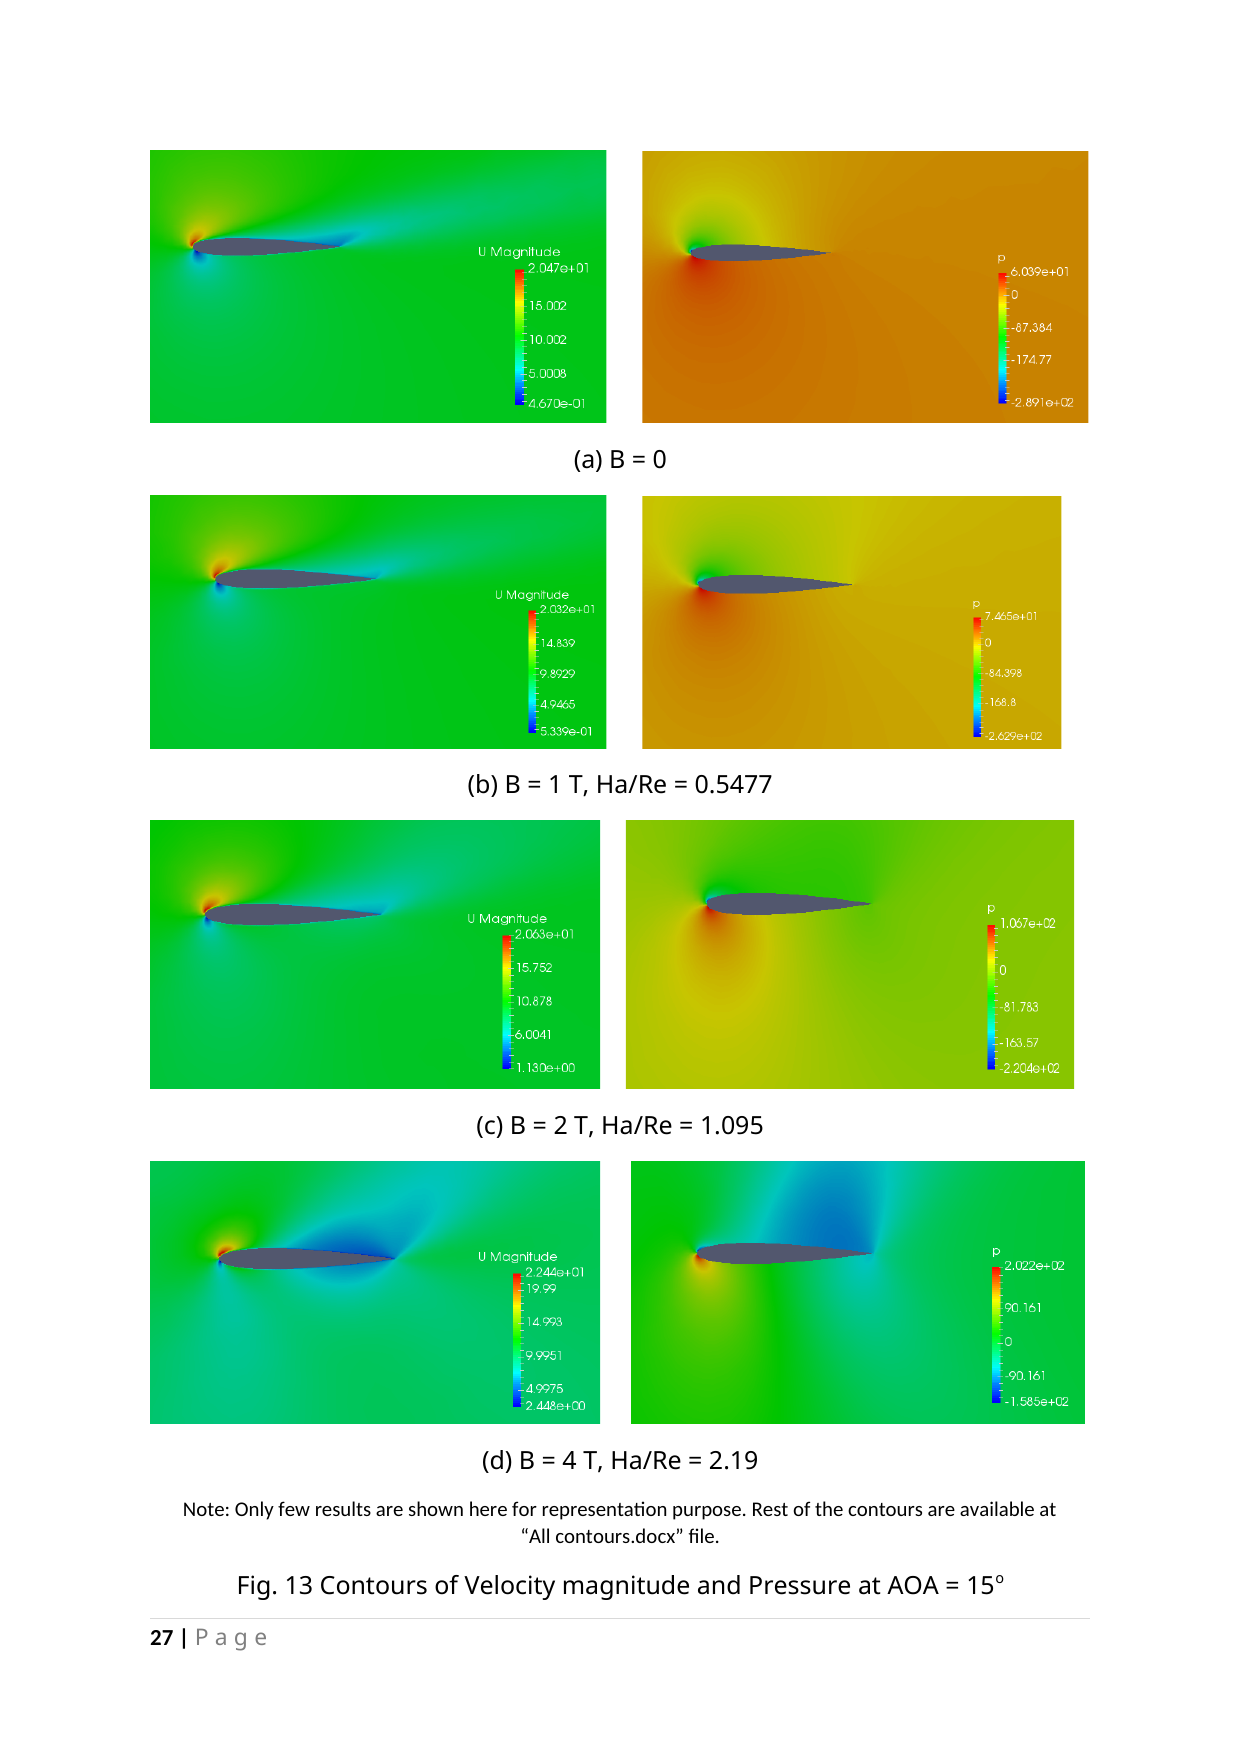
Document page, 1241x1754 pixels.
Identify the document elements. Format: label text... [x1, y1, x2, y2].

picture [631, 1161, 1085, 1424]
text (b) B = 1 T, Ha/Re = 0.5477 [150, 767, 1090, 801]
text “All contours.docx” file. [150, 1523, 1090, 1549]
picture [642, 151, 1089, 423]
picture [150, 150, 607, 423]
picture [642, 496, 1062, 749]
picture [625, 820, 1075, 1089]
picture [150, 495, 607, 749]
picture [150, 820, 600, 1089]
text (d) B = 4 T, Ha/Re = 2.19 [150, 1442, 1090, 1477]
text Note: Only few results are shown here for representation purpose. Rest of the contours are available at [150, 1496, 1090, 1521]
text (c) B = 2 T, Ha/Re = 1.095 [150, 1108, 1090, 1142]
picture [150, 1161, 600, 1424]
text (a) B = 0 [150, 442, 1090, 476]
text Fig. 13 Contours of Velocity magnitude and Pressure at AOA = 15o [150, 1567, 1090, 1601]
